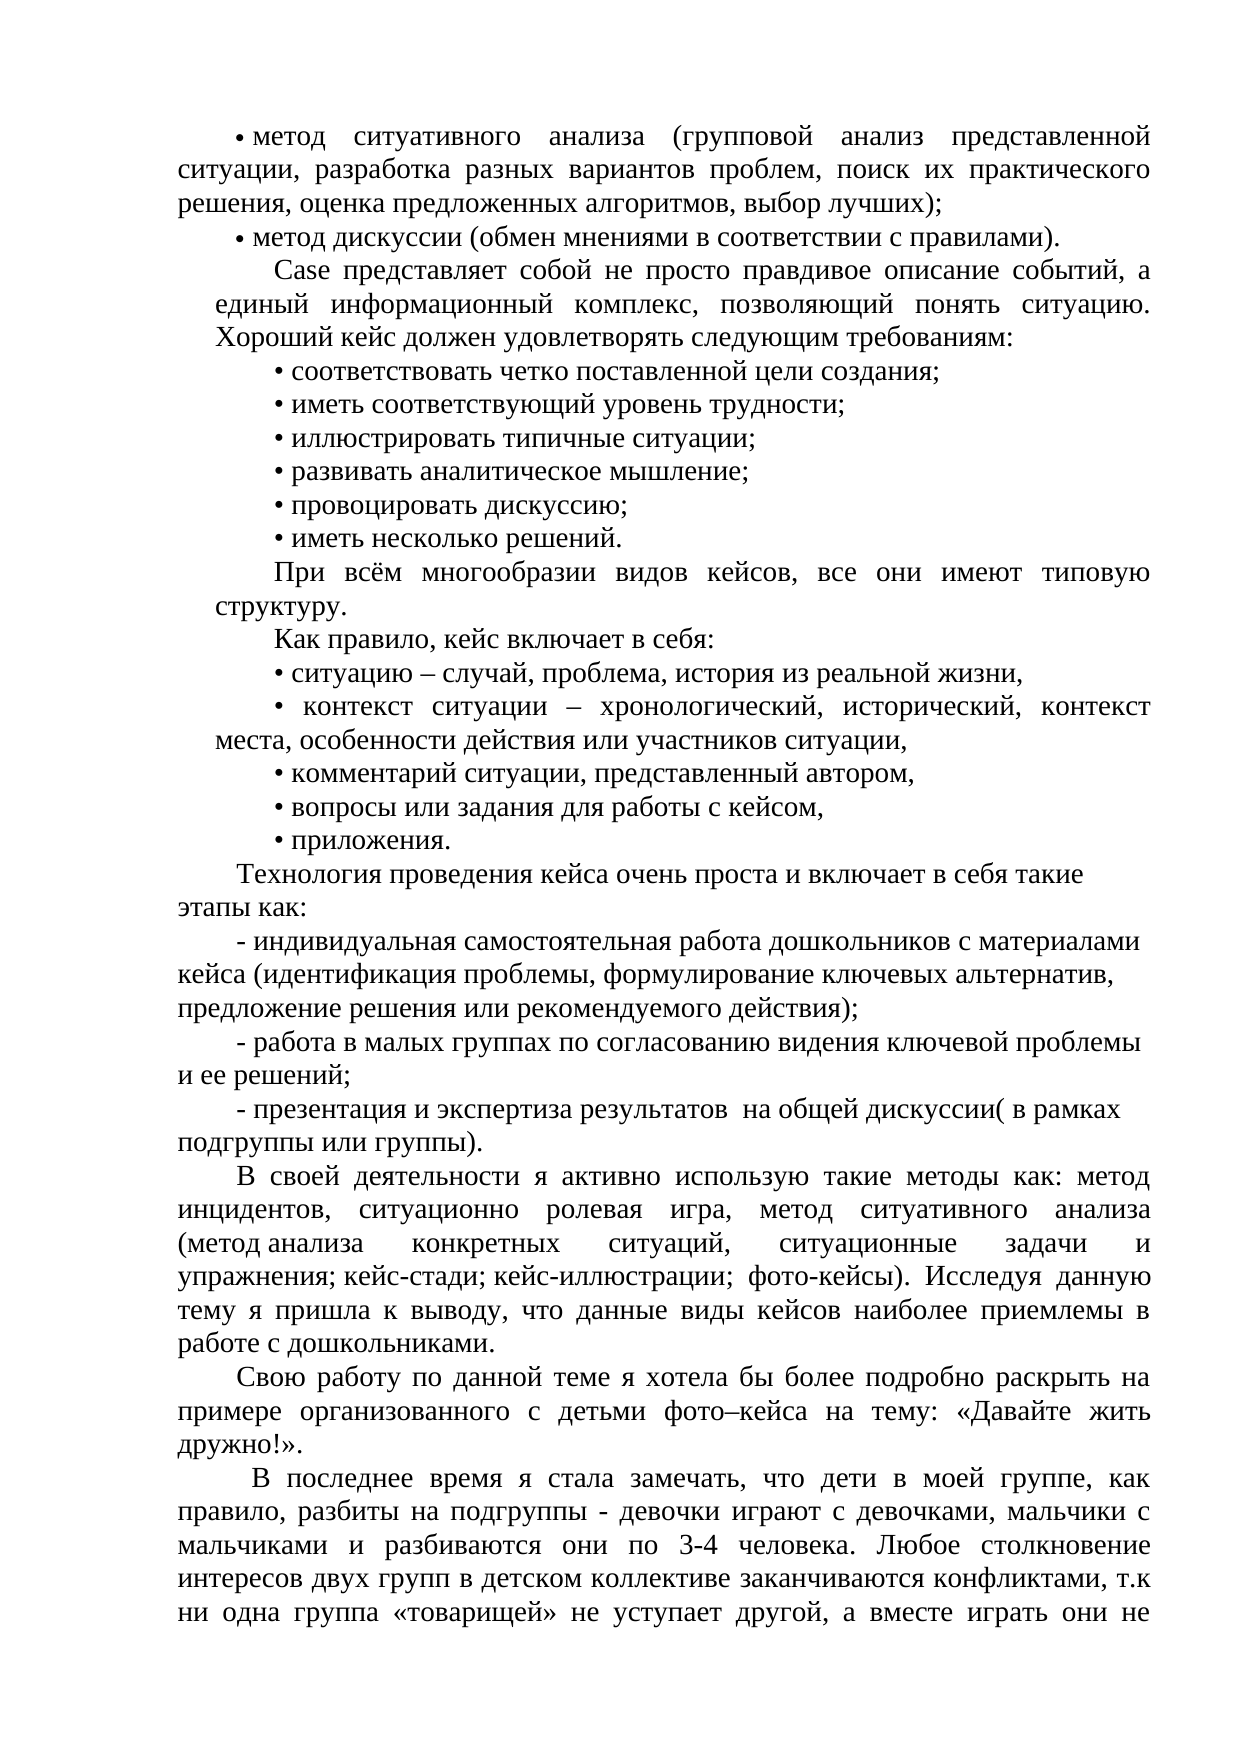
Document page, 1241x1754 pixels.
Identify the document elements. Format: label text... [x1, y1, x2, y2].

text - индивидуальная самостоятельная работа дошкольников с материалами кейса (идентификация проблемы, формулирование ключевых альтернатив, предложение решения или рекомендуемого действия); [177, 923, 1152, 1024]
text • иллюстрировать типичные ситуации; [215, 420, 1152, 453]
text - презентация и экспертиза результатов на общей дискуссии( в рамках подгруппы или группы). [177, 1091, 1152, 1158]
list метод ситуативного анализа (групповой анализ представленной ситуации, разработка разных вариантов проблем, поиск их практического решения, оценка предложенных алгоритмов, выбор лучших); [177, 118, 1152, 219]
text Свою работу по данной теме я хотела бы более подробно раскрыть на примере организованного с детьми фото–кейса на тему: «Давайте жить дружно!». [177, 1359, 1152, 1460]
text • развивать аналитическое мышление; [215, 453, 1152, 487]
text • приложения. [215, 822, 1152, 856]
text • провоцировать дискуссию; [215, 487, 1152, 521]
text В своей деятельности я активно использую такие методы как: метод инцидентов, ситуационно ролевая игра, метод ситуативного анализа (метод анализа конкретных ситуаций, ситуационные задачи и упражнения; кейс-стади; кейс-иллюстрации; фото-кейсы). Исследуя данную тему я пришла к выводу, что данные виды кейсов наиболее приемлемы в работе с дошкольниками. [177, 1158, 1152, 1359]
text • соответствовать четко поставленной цели создания; [215, 353, 1152, 386]
text Сase представляет собой не просто правдивое описание событий, а единый информационный комплекс, позволяющий понять ситуацию. Хороший кейс должен удовлетворять следующим требованиям: [215, 252, 1152, 353]
list метод дискуссии (обмен мнениями в соответствии с правилами). [177, 219, 1152, 252]
text Технология проведения кейса очень проста и включает в себя такие этапы как: [177, 856, 1152, 923]
text • ситуацию – случай, проблема, история из реальной жизни, [215, 655, 1152, 688]
text • иметь соответствующий уровень трудности; [215, 386, 1152, 420]
text • контекст ситуации – хронологический, исторический, контекст места, особенности действия или участников ситуации, [215, 688, 1152, 755]
text Как правило, кейс включает в себя: [215, 621, 1152, 655]
text • комментарий ситуации, представленный автором, [215, 755, 1152, 789]
text При всём многообразии видов кейсов, все они имеют типовую структуру. [215, 554, 1152, 621]
text • вопросы или задания для работы с кейсом, [215, 789, 1152, 822]
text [177, 1460, 1152, 1627]
text - работа в малых группах по согласованию видения ключевой проблемы и ее решений; [177, 1024, 1152, 1091]
text • иметь несколько решений. [215, 521, 1152, 554]
